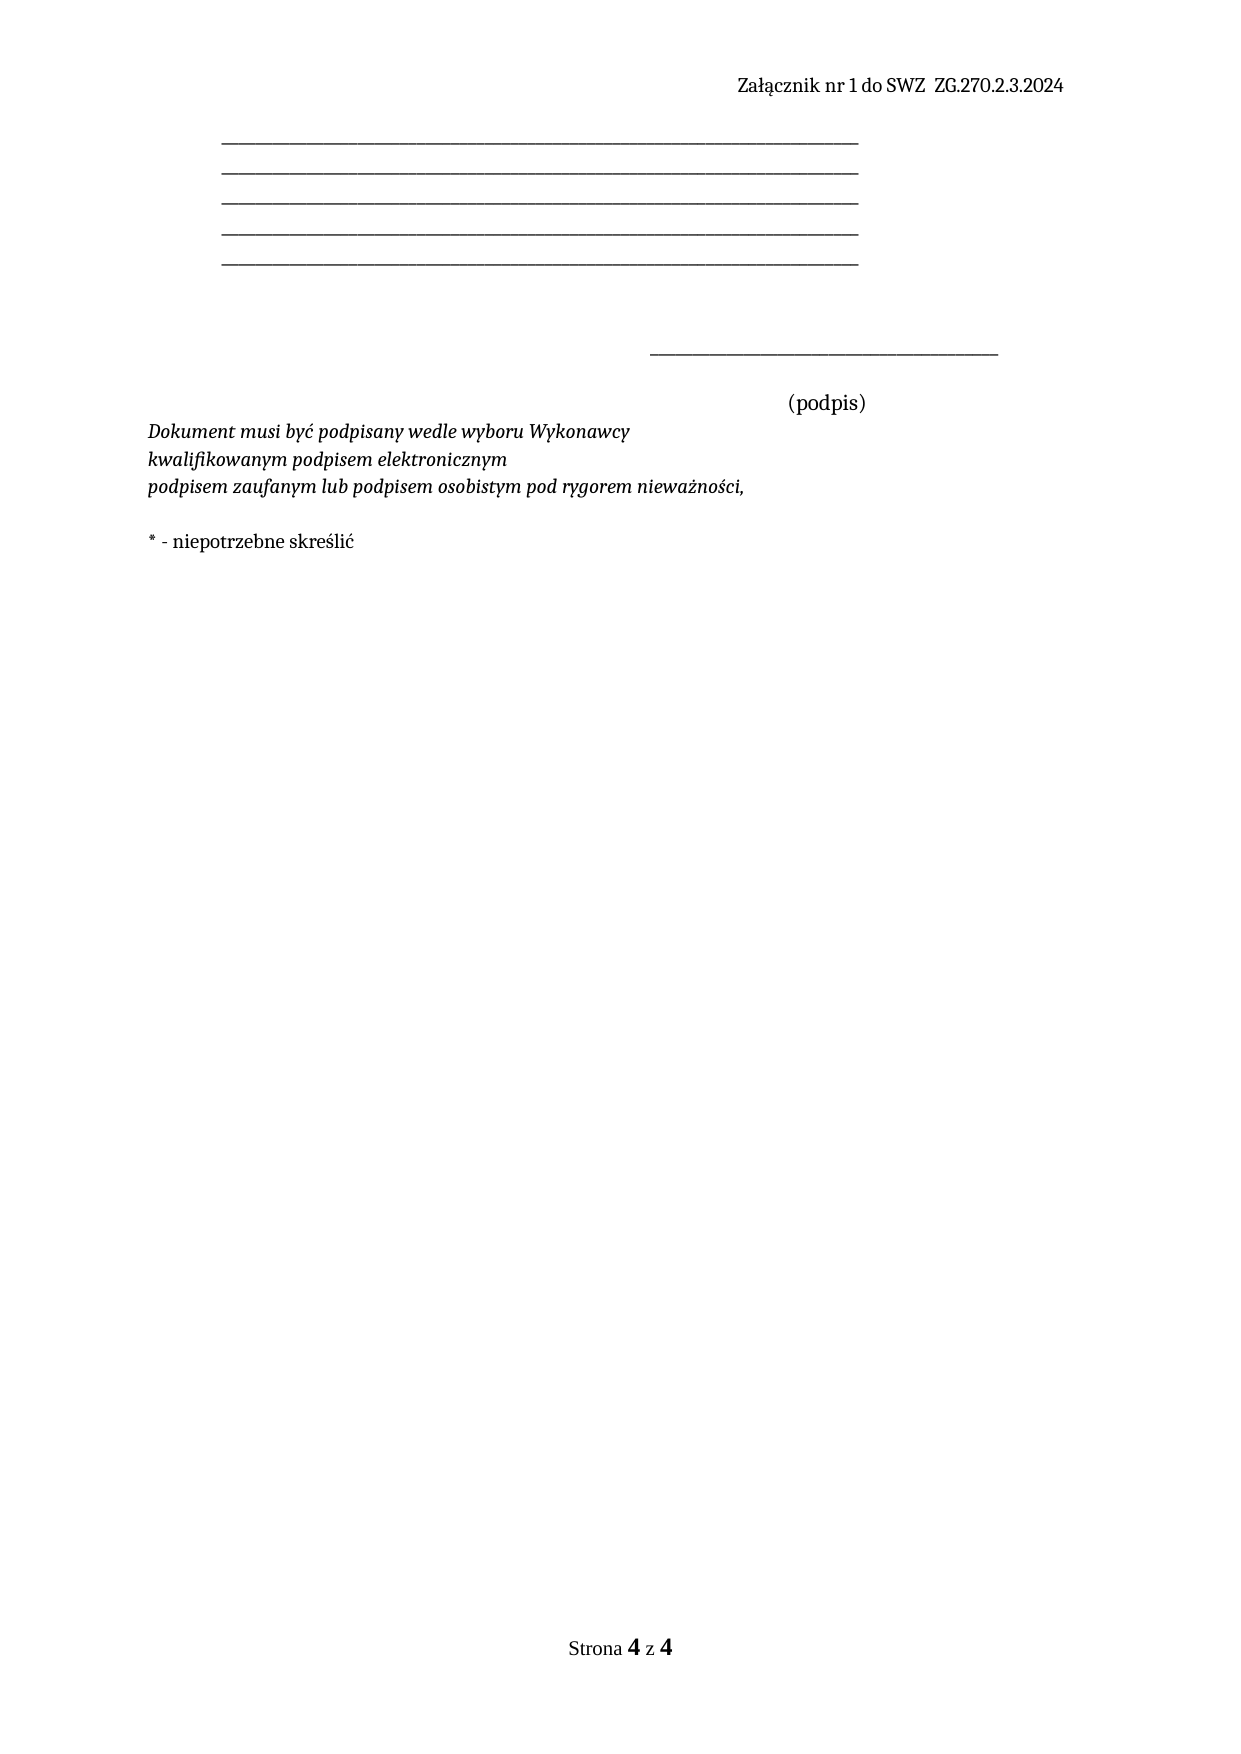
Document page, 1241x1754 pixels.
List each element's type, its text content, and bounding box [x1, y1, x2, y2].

text ___________________________________________________________________________ [221, 152, 1093, 178]
text ___________________________________________________________________________ [221, 212, 1093, 239]
text ___________________________________________________________________________ [221, 122, 1093, 148]
text Dokument musi być podpisany wedle wyboru Wykonawcy kwalifikowanym podpisem elektronicznym podpisem zaufanym lub podpisem osobistym pod rygorem nieważności, [148, 420, 1093, 499]
text ___________________________________________________________________________ [221, 243, 1093, 269]
text _________________________________________ (podpis) [561, 333, 1093, 416]
text ___________________________________________________________________________ [221, 182, 1093, 208]
text * - niepotrzebne skreślić [148, 530, 1093, 554]
